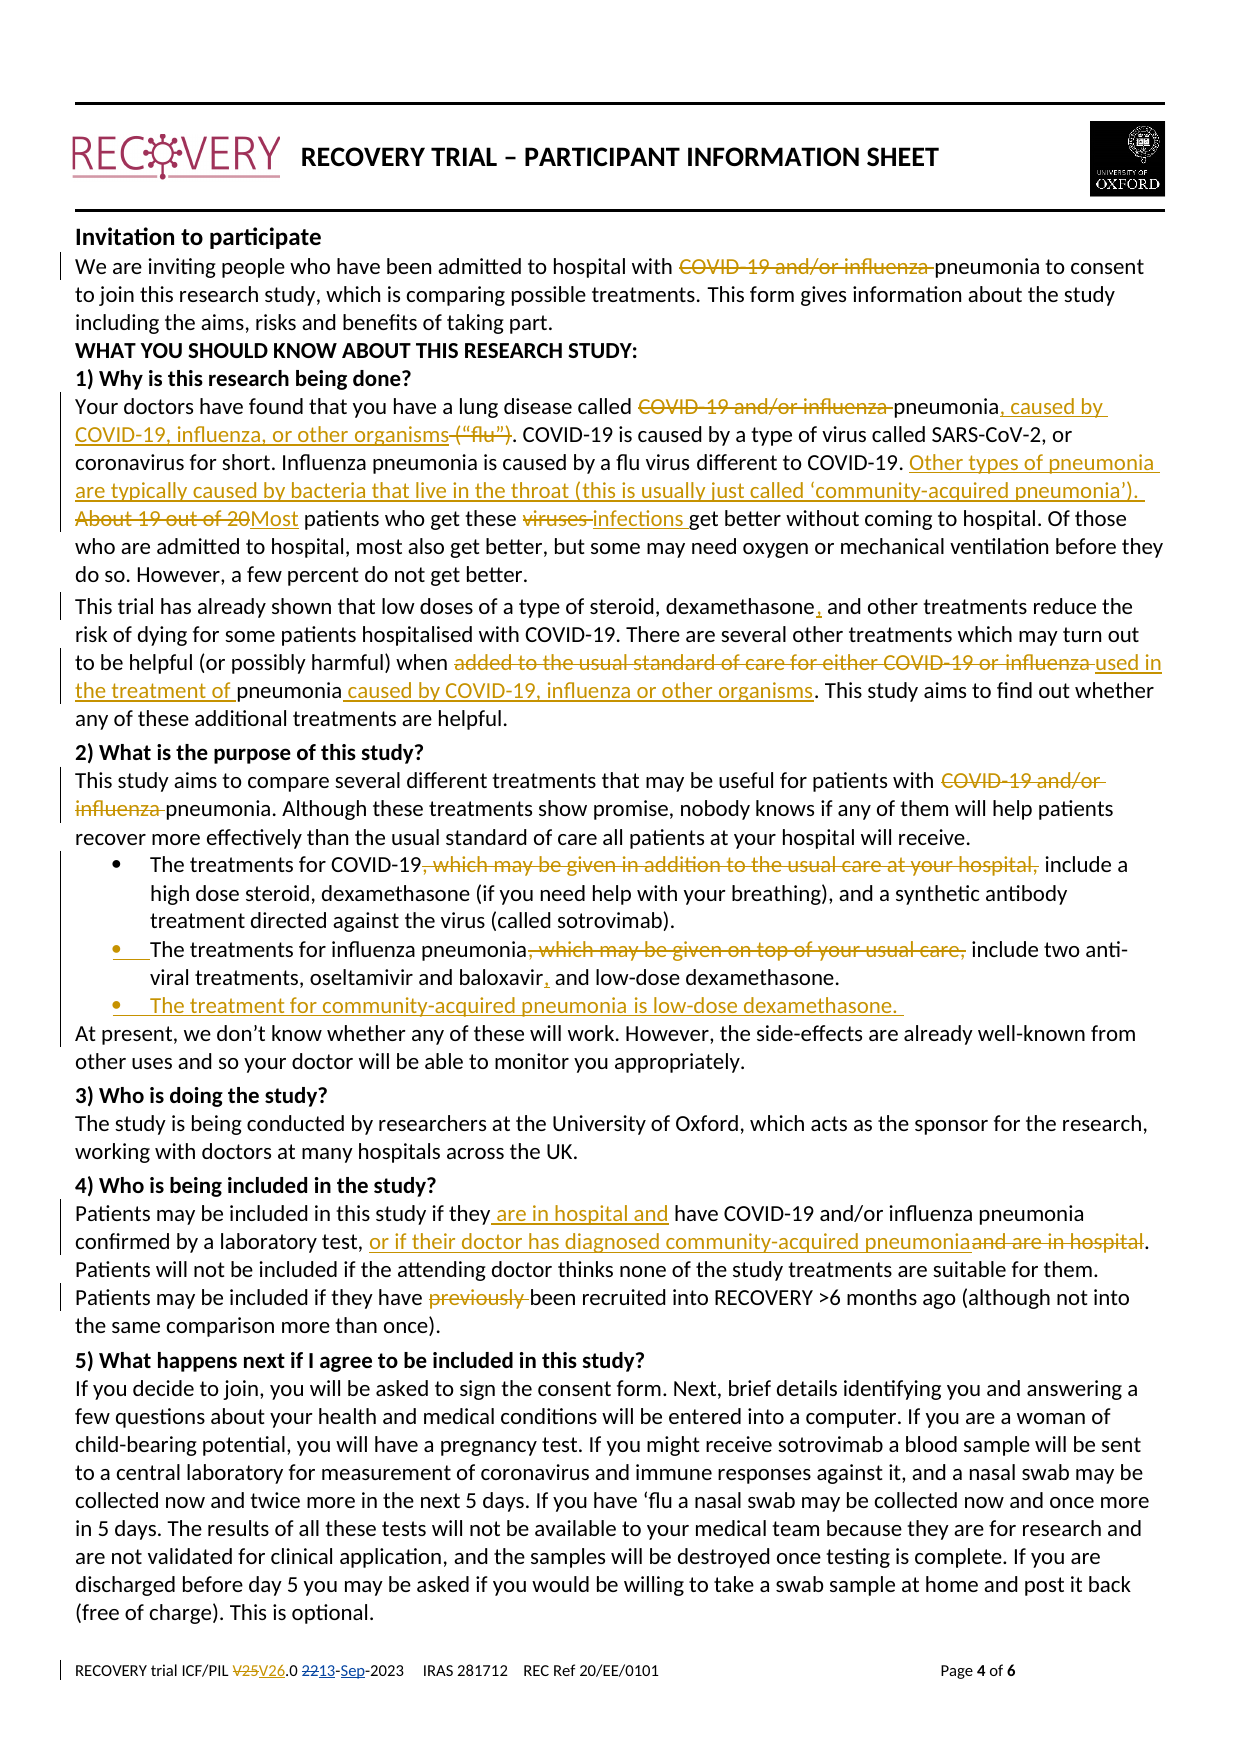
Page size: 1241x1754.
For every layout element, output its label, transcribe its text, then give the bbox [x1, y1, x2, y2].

picture [1089, 120, 1166, 197]
text 4) Who is being included in the study? [75, 1171, 1165, 1199]
text If you decide to join, you will be asked to sign the consent form. Next, brief details identifying you and answering a few questions about your health and medical conditions will be entered into a computer. If you are a woman of child-bearing potential, you will have a pregnancy test. If you might receive sotrovimab a blood sample will be sent to a central laboratory for measurement of coronavirus and immune responses against it, and a nasal swab may be collected now and twice more in the next 5 days. If you have ‘flu a nasal swab may be collected now and once more in 5 days. The results of all these tests will not be available to your medical team because they are for research and are not validated for clinical application, and the samples will be destroyed once testing is complete. If you are discharged before day 5 you may be asked if you would be willing to take a swab sample at home and post it back (free of charge). This is optional. [75, 1374, 1165, 1626]
text 1) Why is this research being done? [75, 364, 1165, 392]
text RECOVERY TRIAL – PARTICIPANT INFORMATION SHEET [280, 134, 1089, 174]
text We are inviting people who have been admitted to hospital with pneumonia to consent to join this research study, which is comparing possible treatments. This form gives information about the study including the aims, risks and benefits of taking part. [75, 252, 1165, 336]
text The study is being conducted by researchers at the University of Oxford, which acts as the sponsor for the research, working with doctors at many hospitals across the UK. [75, 1109, 1165, 1165]
text 2) What is the purpose of this study? [75, 738, 1165, 767]
text WHAT YOU SHOULD KNOW ABOUT THIS RESEARCH STUDY: [75, 336, 1165, 364]
text Invitation to participate [75, 221, 1165, 252]
text 5) What happens next if I agree to be included in this study? [75, 1346, 1165, 1374]
list The treatments for COVID-19 include a high dose steroid, dexamethasone (if you need help with your breathing), and a synthetic antibody treatment directed against the virus (called sotrovimab). [112, 851, 1165, 935]
picture [72, 134, 280, 182]
text This study aims to compare several different treatments that may be useful for patients with pneumonia. Although these treatments show promise, nobody knows if any of them will help patients recover more effectively than the usual standard of care all patients at your hospital will receive. [75, 767, 1165, 851]
text At present, we don’t know whether any of these will work. However, the side-effects are already well-known from other uses and so your doctor will be able to monitor you appropriately. [75, 1019, 1165, 1075]
text Patients may be included in this study if they have COVID-19 and/or influenza pneumonia confirmed by a laboratory test, . Patients will not be included if the attending doctor thinks none of the study treatments are suitable for them. Patients may be included if they have been recruited into RECOVERY >6 months ago (although not into the same comparison more than once). [75, 1199, 1165, 1339]
text Your doctors have found that you have a lung disease called pneumonia. COVID-19 is caused by a type of virus called SARS-CoV-2, or coronavirus for short. Influenza pneumonia is caused by a flu virus different to COVID-19. patients who get these get better without coming to hospital. Of those who are admitted to hospital, most also get better, but some may need oxygen or mechanical ventilation before they do so. However, a few percent do not get better. [75, 392, 1165, 588]
text 3) Who is doing the study? [75, 1081, 1165, 1109]
text This trial has already shown that low doses of a type of steroid, dexamethasone and other treatments reduce the risk of dying for some patients hospitalised with COVID-19. There are several other treatments which may turn out to be helpful (or possibly harmful) when pneumonia. This study aims to find out whether any of these additional treatments are helpful. [75, 592, 1165, 732]
list The treatments for influenza pneumonia include two anti-viral treatments, oseltamivir and baloxavir and low-dose dexamethasone. [112, 935, 1165, 991]
